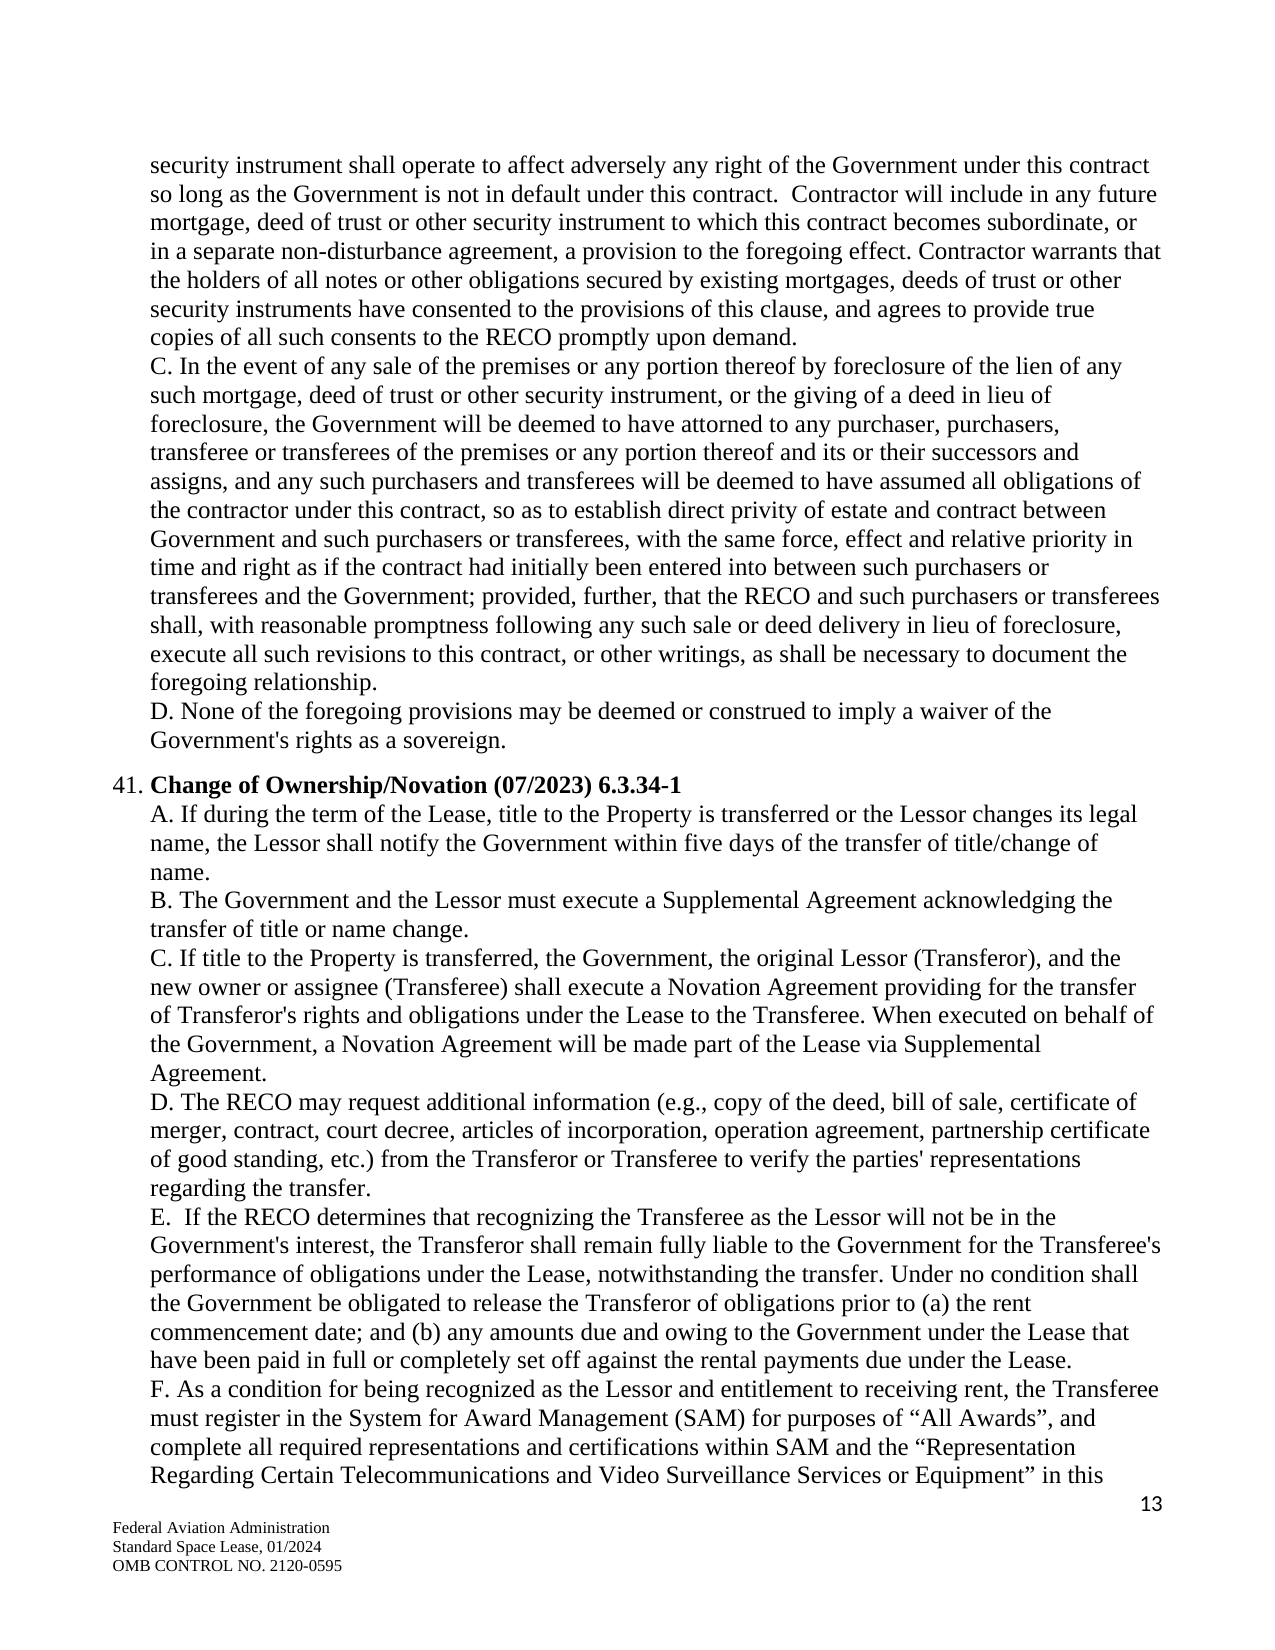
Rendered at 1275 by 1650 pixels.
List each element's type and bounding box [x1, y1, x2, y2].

list [112, 150, 1162, 754]
list [112, 770, 1162, 1489]
